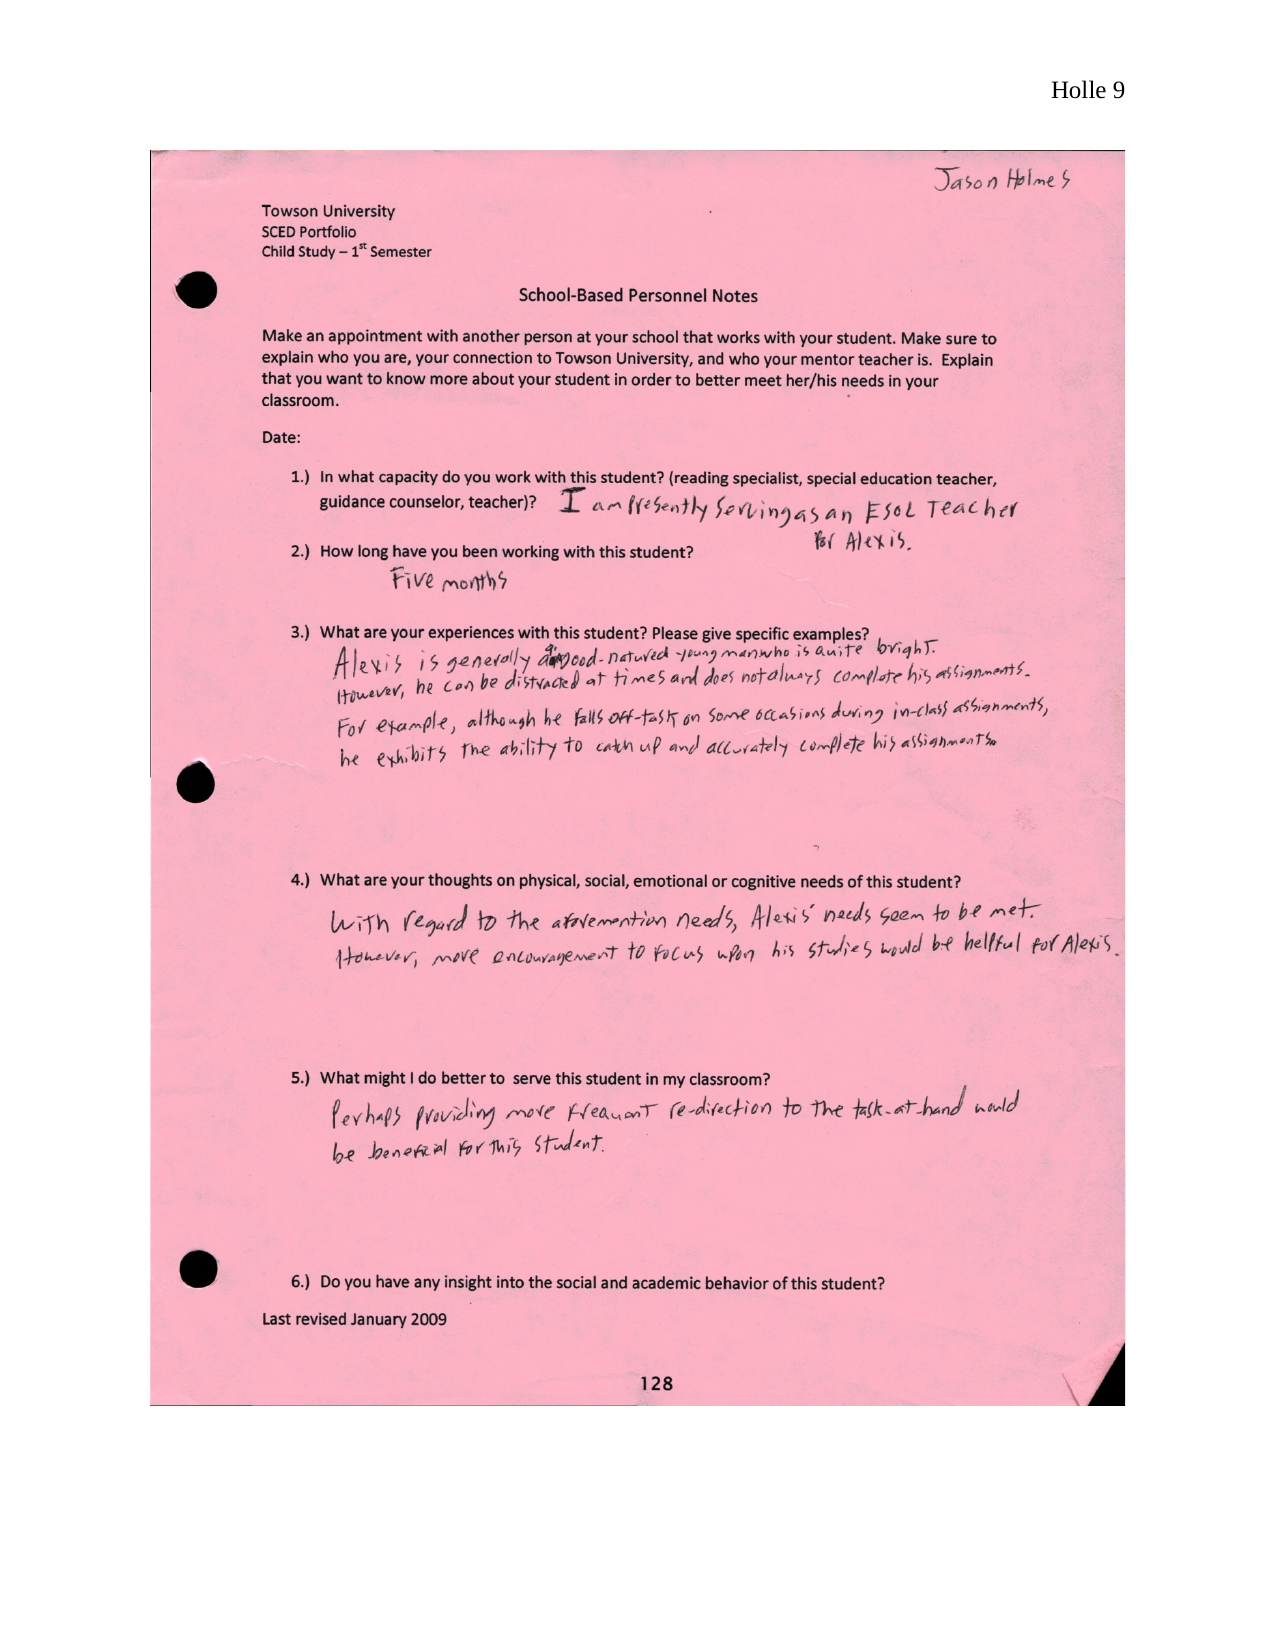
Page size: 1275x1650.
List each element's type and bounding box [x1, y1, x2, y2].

picture [150, 150, 1125, 1406]
